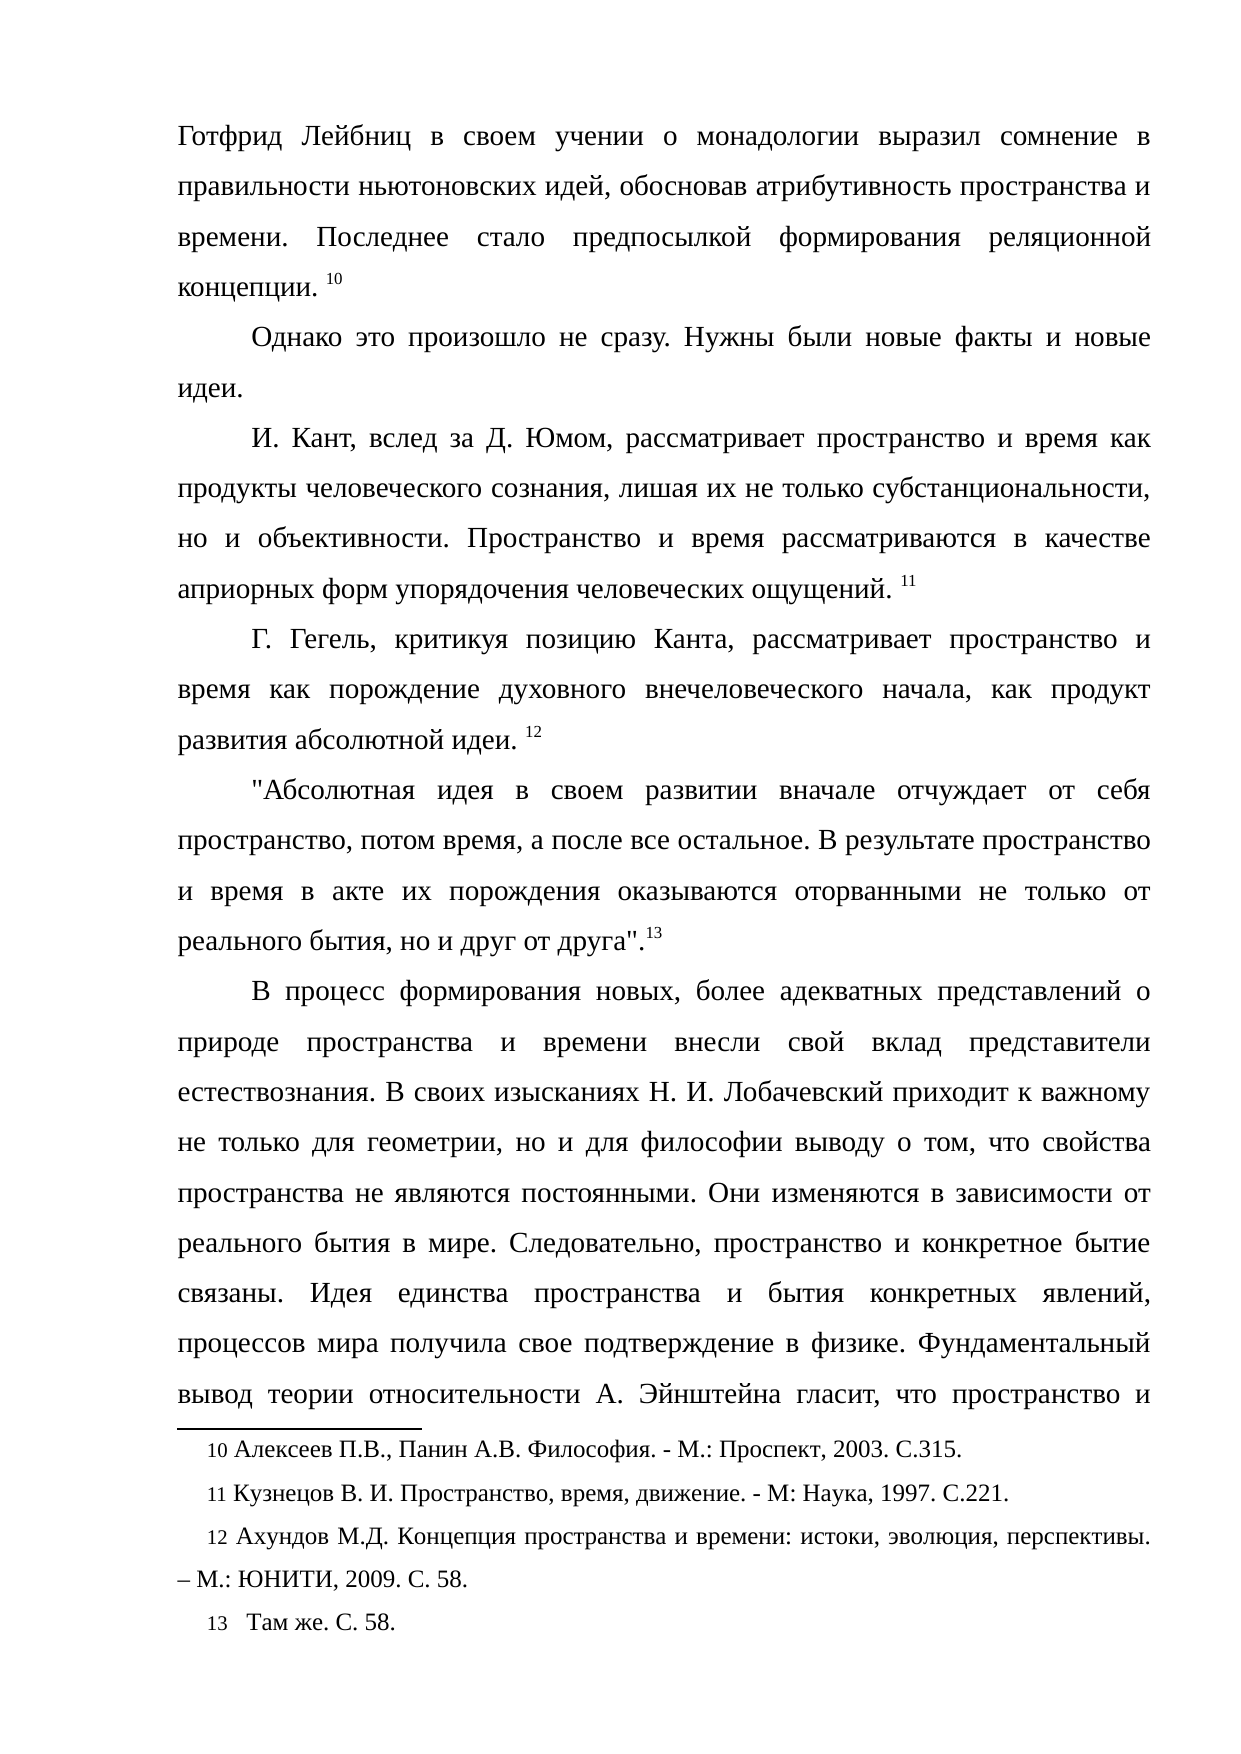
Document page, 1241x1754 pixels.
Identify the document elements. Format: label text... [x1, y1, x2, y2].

text Однако это произошло не сразу. Нужны были новые факты и новые идеи. [177, 319, 1152, 403]
text Г. Гегель, критикуя позицию Канта, рассматривает пространство и время как порождение духовного внечеловеческого начала, как продукт развития абсолютной идеи. [177, 621, 1152, 755]
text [177, 118, 1152, 303]
text И. Кант, вслед за Д. Юмом, рассматривает пространство и время как продукты человеческого сознания, лишая их не только субстанциональности, но и объективности. Пространство и время рассматриваются в качестве априорных форм упорядочения человеческих ощущений. [177, 420, 1152, 604]
text "Абсолютная идея в своем развитии вначале отчуждает от себя пространство, потом время, а после все остальное. В результате пространство и время в акте их порождения оказываются оторванными не только от реального бытия, но и друг от друга". [177, 772, 1152, 957]
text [177, 973, 1152, 1409]
